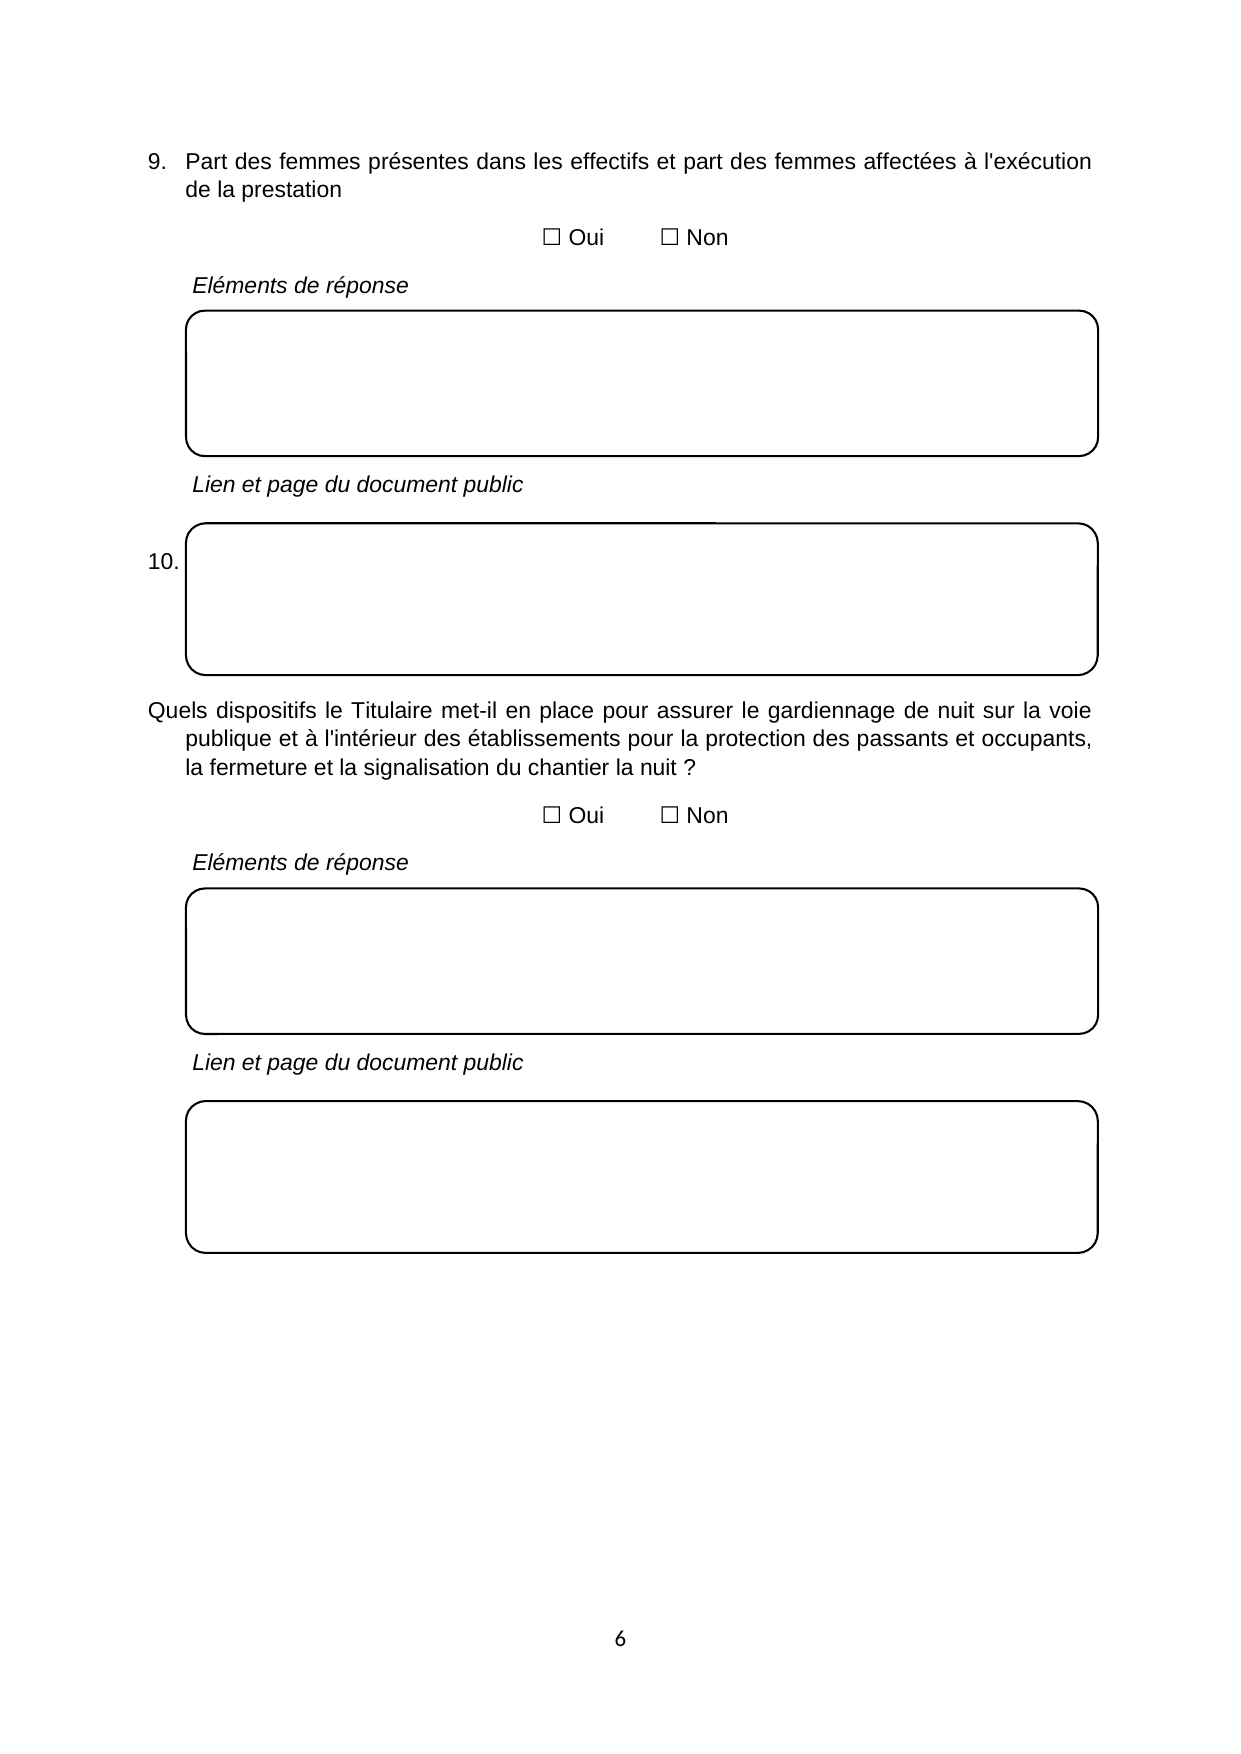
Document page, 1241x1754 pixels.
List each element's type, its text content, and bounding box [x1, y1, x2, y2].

list Part des femmes présentes dans les effectifs et part des femmes affectées à l'exécution de la prestation [148, 148, 1093, 202]
text Oui Non [177, 221, 1093, 252]
list Quels dispositifs le Titulaire met-il en place pour assurer le gardiennage de nuit sur la voie publique et à l'intérieur des établissements pour la protection des passants et occupants, la fermeture et la signalisation du chantier la nuit ? [148, 548, 1093, 780]
text Oui Non [177, 799, 1093, 830]
text Lien et page du document public [192, 1031, 1093, 1075]
text Lien et page du document public [192, 453, 1093, 497]
text Eléments de réponse [192, 849, 1093, 876]
text Eléments de réponse [192, 272, 1093, 298]
